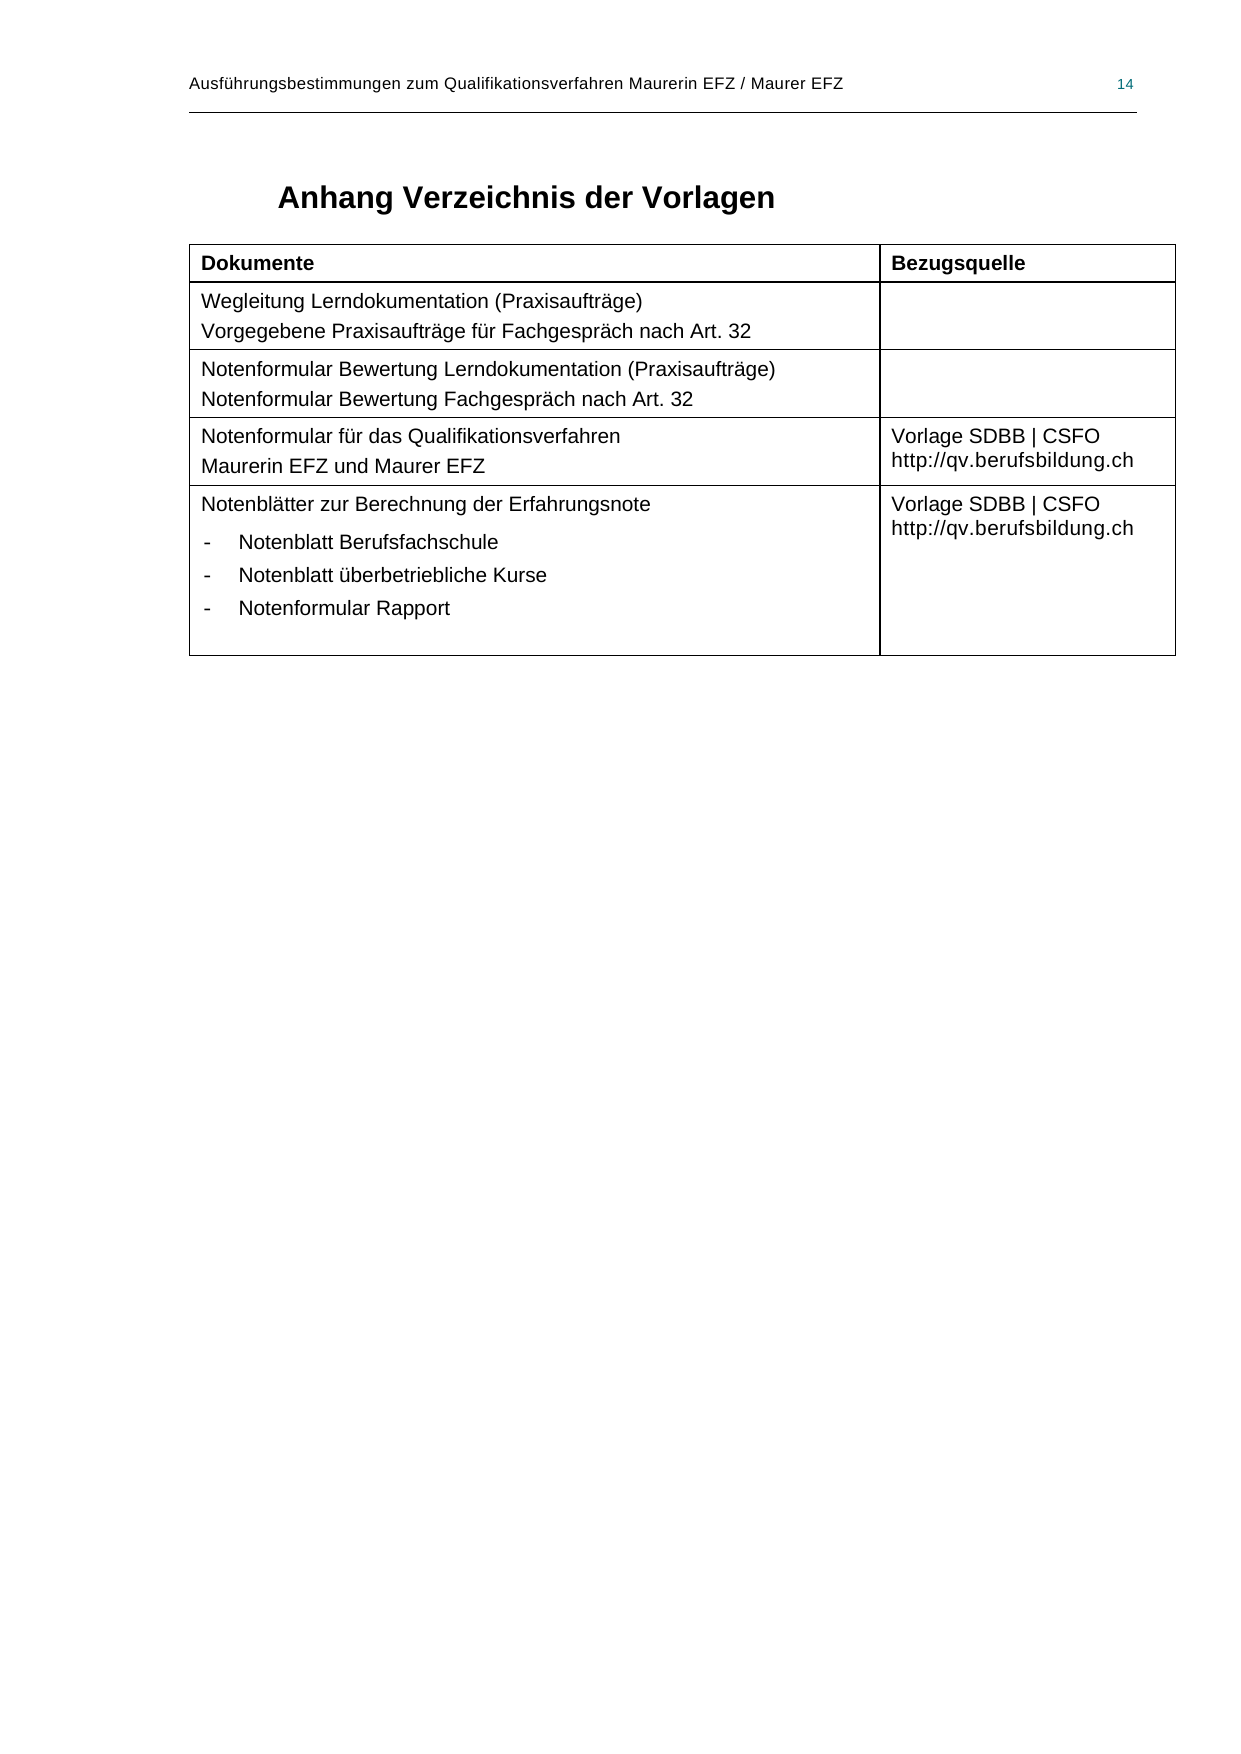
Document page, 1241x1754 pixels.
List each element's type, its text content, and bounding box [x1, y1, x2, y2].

subtitle Anhang Verzeichnis der Vorlagen [277, 167, 1137, 219]
table_header Dokumente [190, 245, 879, 281]
table_cell Notenblätter zur Berechnung der Erfahrungsnote Notenblatt Berufsfachschule Notenblatt überbetriebliche Kurse Notenformular Rapport [190, 486, 879, 655]
table_header Bezugsquelle [881, 245, 1175, 281]
table_cell Vorlage SDBB | CSFO http://qv.berufsbildung.ch [881, 418, 1175, 484]
table_cell Vorlage SDBB | CSFO http://qv.berufsbildung.ch [881, 486, 1175, 655]
table_cell Notenformular Bewertung Lerndokumentation (Praxisaufträge) Notenformular Bewertung Fachgespräch nach Art. 32 [190, 350, 879, 417]
table_cell [881, 283, 1175, 349]
table_cell [881, 350, 1175, 417]
table_cell Notenformular für das Qualifikationsverfahren Maurerin EFZ und Maurer EFZ [190, 418, 879, 484]
table_cell Wegleitung Lerndokumentation (Praxisaufträge) Vorgegebene Praxisaufträge für Fachgespräch nach Art. 32 [190, 283, 879, 349]
